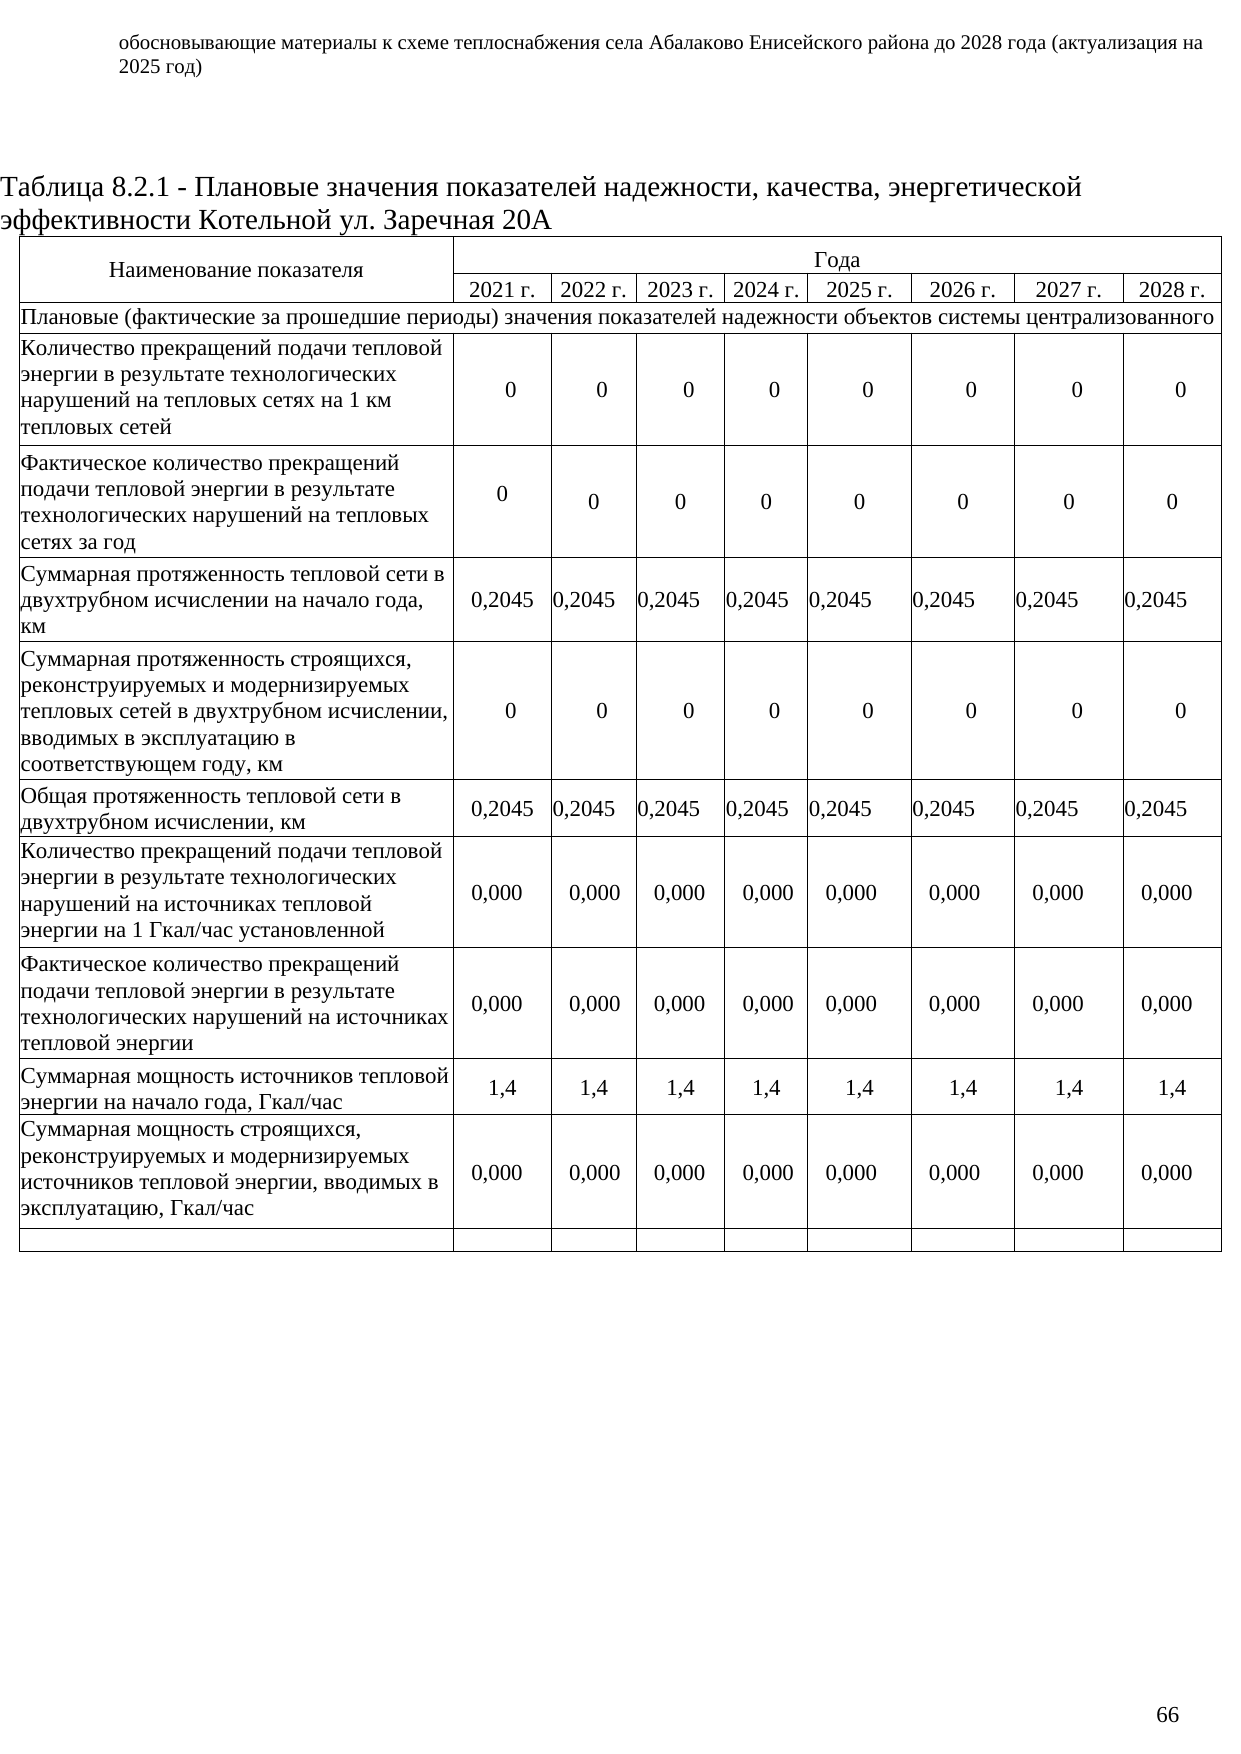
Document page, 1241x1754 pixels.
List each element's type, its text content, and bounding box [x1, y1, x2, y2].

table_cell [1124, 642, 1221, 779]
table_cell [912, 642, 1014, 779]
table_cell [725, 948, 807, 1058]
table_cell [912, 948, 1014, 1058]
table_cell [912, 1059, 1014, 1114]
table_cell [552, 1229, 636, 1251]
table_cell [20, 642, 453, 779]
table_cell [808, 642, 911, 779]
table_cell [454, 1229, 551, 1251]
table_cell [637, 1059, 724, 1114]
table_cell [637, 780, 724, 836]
text Таблица 8.2.1 - Плановые значения показателей надежности, качества, энергетической эффективности Котельной ул. Заречная 20А [0, 169, 1240, 236]
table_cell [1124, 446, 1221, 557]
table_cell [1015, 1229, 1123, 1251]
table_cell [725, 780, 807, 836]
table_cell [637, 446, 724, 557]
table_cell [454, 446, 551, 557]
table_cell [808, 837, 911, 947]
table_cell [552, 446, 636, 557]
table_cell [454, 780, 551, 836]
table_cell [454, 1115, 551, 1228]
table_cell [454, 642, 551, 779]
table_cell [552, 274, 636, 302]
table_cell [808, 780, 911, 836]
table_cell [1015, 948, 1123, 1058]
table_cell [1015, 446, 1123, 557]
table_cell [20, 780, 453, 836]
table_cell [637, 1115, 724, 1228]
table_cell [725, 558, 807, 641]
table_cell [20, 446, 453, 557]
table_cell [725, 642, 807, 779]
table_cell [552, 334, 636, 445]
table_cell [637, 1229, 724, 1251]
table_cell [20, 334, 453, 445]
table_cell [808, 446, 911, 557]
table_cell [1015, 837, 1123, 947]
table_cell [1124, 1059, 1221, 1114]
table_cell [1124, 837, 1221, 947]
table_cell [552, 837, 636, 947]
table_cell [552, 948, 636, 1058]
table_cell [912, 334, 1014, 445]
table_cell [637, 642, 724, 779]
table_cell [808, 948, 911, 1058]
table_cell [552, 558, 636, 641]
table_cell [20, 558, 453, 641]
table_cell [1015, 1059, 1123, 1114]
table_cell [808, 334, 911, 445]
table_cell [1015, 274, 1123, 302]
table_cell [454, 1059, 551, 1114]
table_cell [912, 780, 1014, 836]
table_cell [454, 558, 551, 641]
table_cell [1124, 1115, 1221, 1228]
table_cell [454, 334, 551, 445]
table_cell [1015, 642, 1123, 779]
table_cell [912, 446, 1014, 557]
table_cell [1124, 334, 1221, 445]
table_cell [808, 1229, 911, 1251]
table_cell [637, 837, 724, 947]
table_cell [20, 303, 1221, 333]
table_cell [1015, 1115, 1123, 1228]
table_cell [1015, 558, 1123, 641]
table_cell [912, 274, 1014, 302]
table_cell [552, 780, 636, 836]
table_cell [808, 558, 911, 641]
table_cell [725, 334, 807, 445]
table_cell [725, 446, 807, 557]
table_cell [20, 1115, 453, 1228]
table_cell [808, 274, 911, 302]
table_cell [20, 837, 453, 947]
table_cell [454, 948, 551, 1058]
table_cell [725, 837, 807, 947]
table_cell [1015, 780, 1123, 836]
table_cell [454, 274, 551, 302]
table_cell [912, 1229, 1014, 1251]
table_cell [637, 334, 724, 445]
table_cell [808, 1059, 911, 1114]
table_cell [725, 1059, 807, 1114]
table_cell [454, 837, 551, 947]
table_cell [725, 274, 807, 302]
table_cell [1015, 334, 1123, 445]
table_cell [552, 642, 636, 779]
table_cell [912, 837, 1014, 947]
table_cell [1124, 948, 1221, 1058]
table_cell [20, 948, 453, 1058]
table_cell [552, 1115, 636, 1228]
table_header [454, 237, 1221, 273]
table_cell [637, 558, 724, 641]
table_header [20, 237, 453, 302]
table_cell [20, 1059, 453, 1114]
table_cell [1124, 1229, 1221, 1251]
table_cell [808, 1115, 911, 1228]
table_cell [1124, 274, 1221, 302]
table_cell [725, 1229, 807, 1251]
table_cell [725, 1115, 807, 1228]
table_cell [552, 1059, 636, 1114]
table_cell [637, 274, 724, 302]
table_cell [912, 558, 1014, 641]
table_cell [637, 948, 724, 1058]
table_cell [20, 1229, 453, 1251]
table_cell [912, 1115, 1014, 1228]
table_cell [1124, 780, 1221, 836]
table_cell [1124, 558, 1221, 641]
